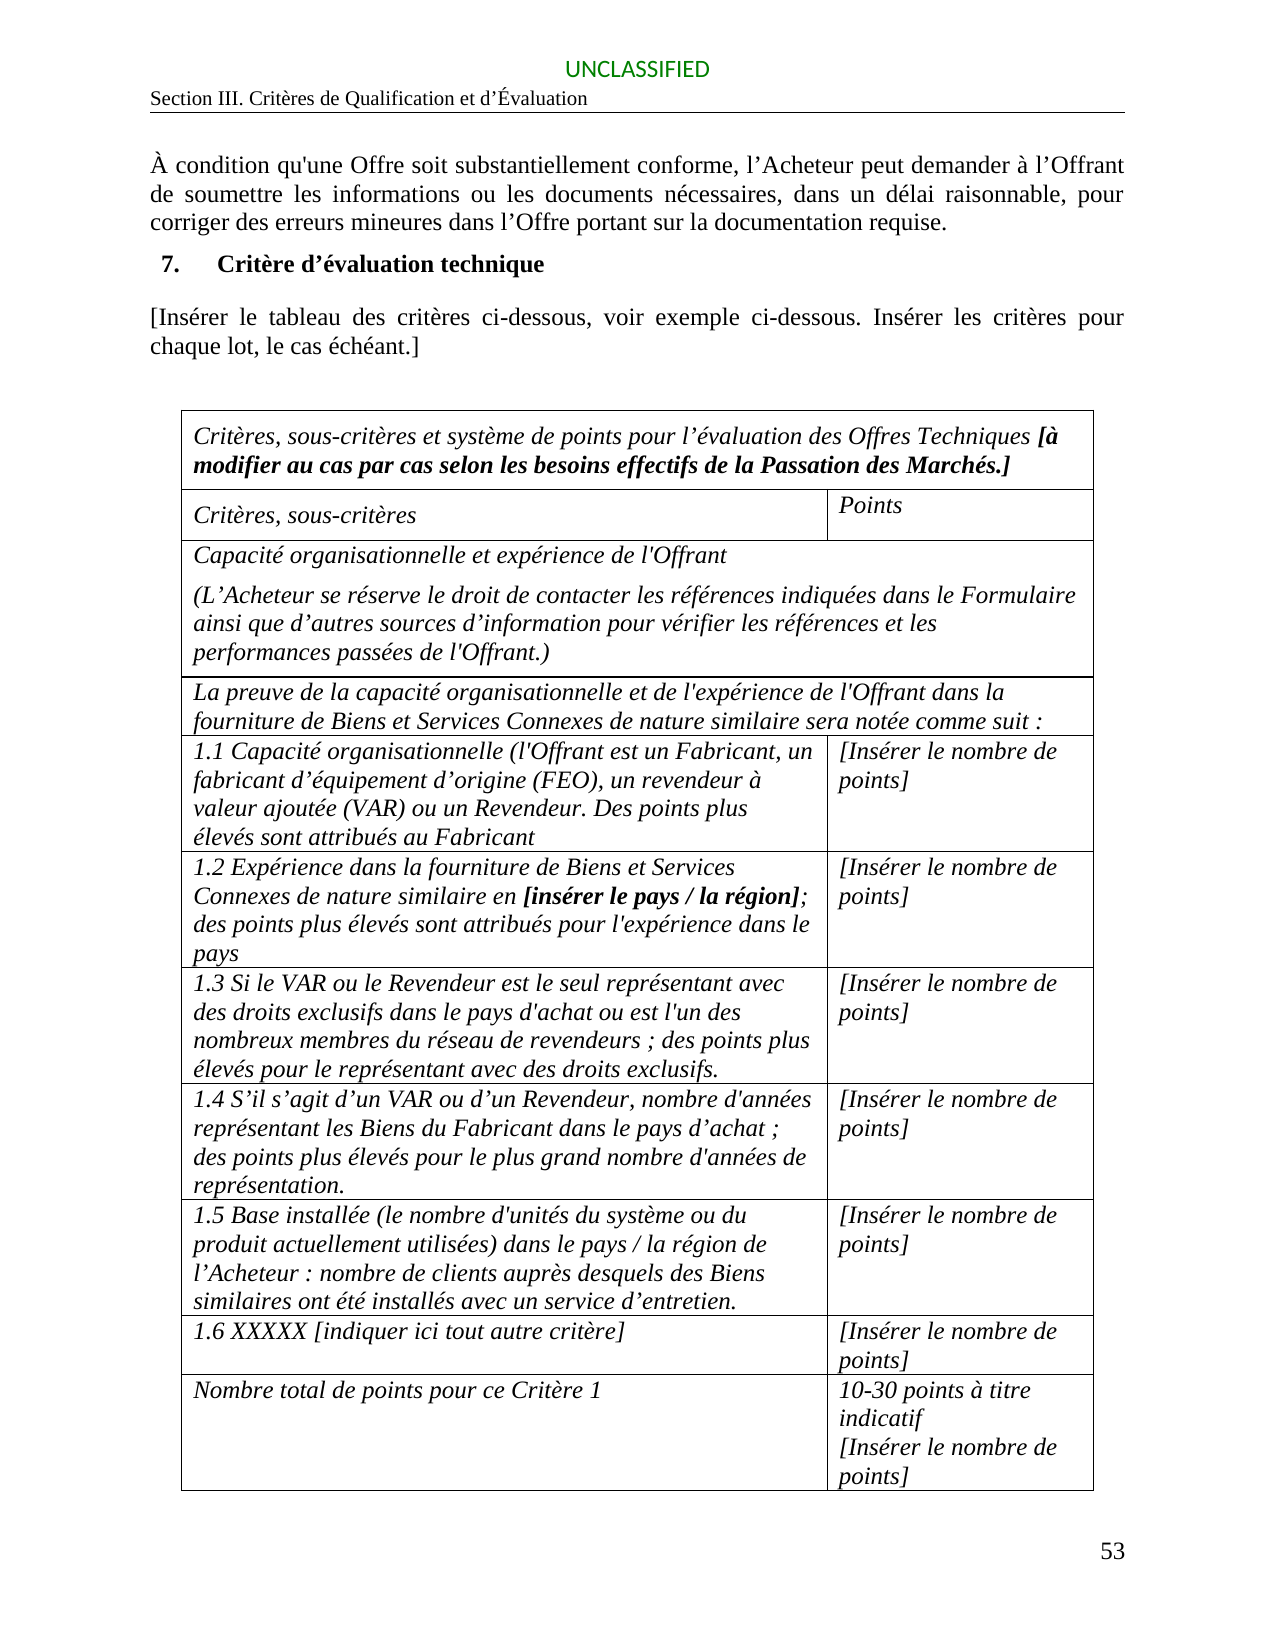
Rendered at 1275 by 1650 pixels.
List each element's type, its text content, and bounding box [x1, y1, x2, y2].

table_cell 1.2 Expérience dans la fourniture de Biens et Services Connexes de nature similaire en [insérer le pays / la région]; des points plus élevés sont attribués pour l'expérience dans le pays [182, 852, 827, 967]
text À condition qu'une Offre soit substantiellement conforme, l’Acheteur peut demander à l’Offrant de soumettre les informations ou les documents nécessaires, dans un délai raisonnable, pour corriger des erreurs mineures dans l’Offre portant sur la documentation requise. [150, 150, 1125, 236]
table_cell 1.5 Base installée (le nombre d'unités du système ou du produit actuellement utilisées) dans le pays / la région de l’Acheteur : nombre de clients auprès desquels des Biens similaires ont été installés avec un service d’entretien. [182, 1200, 827, 1315]
table_cell Points [828, 490, 1093, 539]
subtitle Critère d’évaluation technique [179, 249, 1125, 277]
table_cell [Insérer le nombre de points] [828, 1316, 1093, 1374]
table_cell 1.4 S’il s’agit d’un VAR ou d’un Revendeur, nombre d'années représentant les Biens du Fabricant dans le pays d’achat ; des points plus élevés pour le plus grand nombre d'années de représentation. [182, 1084, 827, 1199]
table_cell Nombre total de points pour ce Critère 1 [182, 1375, 827, 1490]
table_cell [Insérer le nombre de points] [828, 968, 1093, 1083]
text [Insérer le tableau des critères ci-dessous, voir exemple ci-dessous. Insérer les critères pour chaque lot, le cas échéant.] [150, 302, 1125, 360]
table_cell [Insérer le nombre de points] [828, 736, 1093, 851]
table_cell 1.3 Si le VAR ou le Revendeur est le seul représentant avec des droits exclusifs dans le pays d'achat ou est l'un des nombreux membres du réseau de revendeurs ; des points plus élevés pour le représentant avec des droits exclusifs. [182, 968, 827, 1083]
table_cell 1.1 Capacité organisationnelle (l'Offrant est un Fabricant, un fabricant d’équipement d’origine (FEO), un revendeur à valeur ajoutée (VAR) ou un Revendeur. Des points plus élevés sont attribués au Fabricant [182, 736, 827, 851]
table_cell 10-30 points à titre indicatif [Insérer le nombre de points] [828, 1375, 1093, 1490]
table_cell Critères, sous-critères [182, 490, 827, 539]
table_cell [Insérer le nombre de points] [828, 852, 1093, 967]
table_cell [Insérer le nombre de points] [828, 1200, 1093, 1315]
table_cell 1.6 XXXXX [indiquer ici tout autre critère] [182, 1316, 827, 1374]
table_cell [Insérer le nombre de points] [828, 1084, 1093, 1199]
table_header Critères, sous-critères et système de points pour l’évaluation des Offres Techniques [à modifier au cas par cas selon les besoins effectifs de la Passation des Marchés.] [182, 411, 1093, 489]
table_cell La preuve de la capacité organisationnelle et de l'expérience de l'Offrant dans la fourniture de Biens et Services Connexes de nature similaire sera notée comme suit : [182, 678, 1093, 735]
table_cell Capacité organisationnelle et expérience de l'Offrant (L’Acheteur se réserve le droit de contacter les références indiquées dans le Formulaire ainsi que d’autres sources d’information pour vérifier les références et les performances passées de l'Offrant.) [182, 541, 1093, 676]
